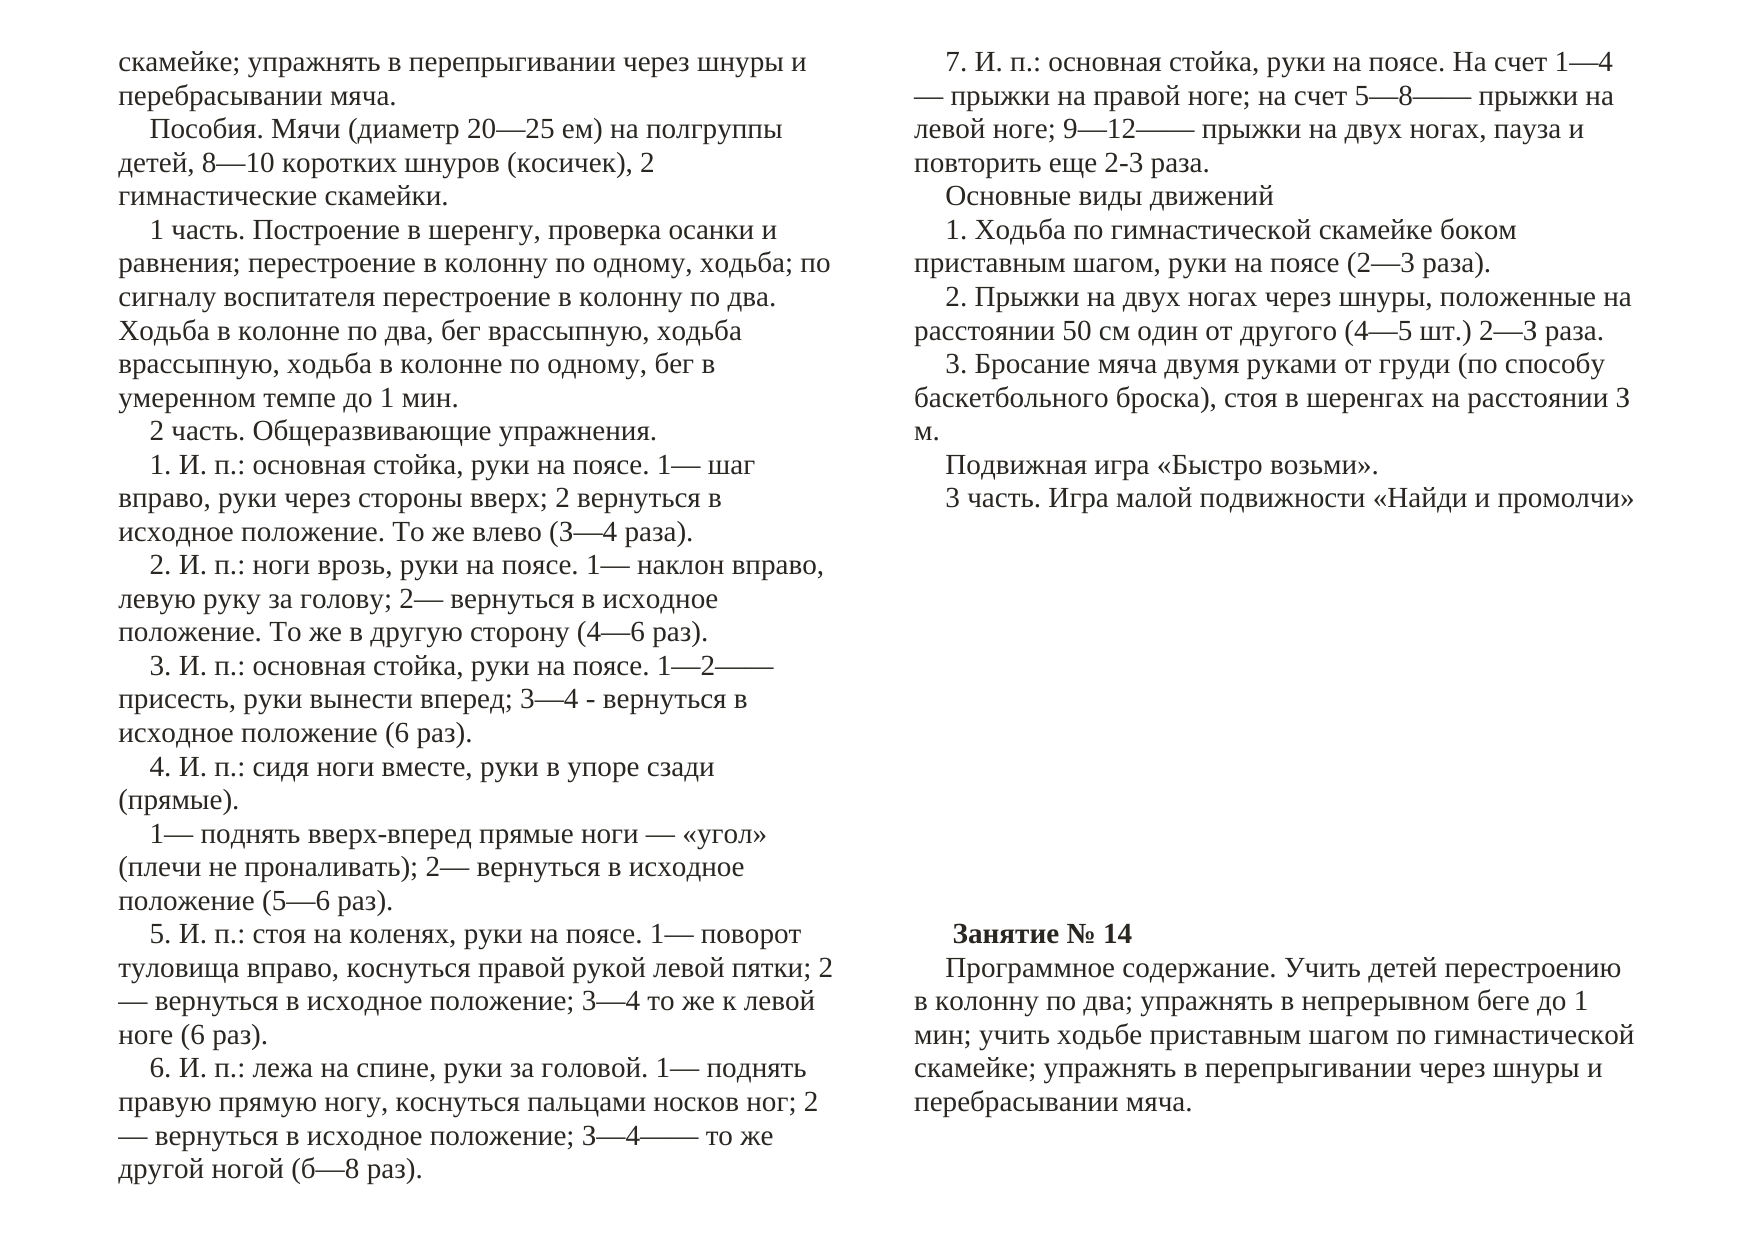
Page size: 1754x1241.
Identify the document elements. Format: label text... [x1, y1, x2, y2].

text 3 часть. Игра малой подвижности «Найди и промолчи» [914, 480, 1636, 514]
text 3. И. п.: основная стойка, руки на поясе. 1—2—— присесть, руки вынести вперед; 3—4 - вернуться в исходное положение (6 раз). [118, 648, 840, 749]
text 2. И. п.: ноги врозь, руки на поясе. 1— наклон вправо, левую руку за голову; 2— вернуться в исходное положение. То же в другую сторону (4—6 раз). [118, 547, 840, 648]
text 2. Прыжки на двух ногах через шнуры, положенные на расстоянии 50 см один от другого (4—5 шт.) 2—З раза. [914, 279, 1636, 346]
text 5. И. п.: стоя на коленях, руки на поясе. 1— поворот туловища вправо, коснуться правой рукой левой пятки; 2— вернуться в исходное положение; 3—4 то же к левой ноге (6 раз). [118, 916, 840, 1051]
text 1. Ходьба по гимнастической скамейке боком приставным шагом, руки на поясе (2—3 раза). [914, 212, 1636, 279]
text 7. И. п.: основная стойка, руки на поясе. На счет 1—4— прыжки на правой ноге; на счет 5—8—— прыжки на левой ноге; 9—12—— прыжки на двух ногах, пауза и повторить еще 2-3 раза. [914, 44, 1636, 178]
text 1 часть. Построение в шеренгу, проверка осанки и равнения; перестроение в колонну по одному, ходьба; по сигналу воспитателя перестроение в колонну по два. Ходьба в колонне по два, бег врассыпную, ходьба врассыпную, ходьба в колонне по одному, бег в умеренном темпе до 1 мин. [118, 212, 840, 413]
text Занятие № 14 [914, 916, 1636, 950]
text Подвижная игра «Быстро возьми». [914, 447, 1636, 480]
text 1— поднять вверх-вперед прямые ноги — «угол» (плечи не проналивать); 2— вернуться в исходное положение (5—6 раз). [118, 816, 840, 916]
text 6. И. п.: лежа на спине, руки за головой. 1— поднять правую прямую ногу, коснуться пальцами носков ног; 2— вернуться в исходное положение; З—4—— то же другой ногой (б—8 раз). [118, 1051, 840, 1185]
text Пособия. Мячи (диаметр 20—25 ем) на полгруппы детей, 8—10 коротких шнуров (косичек), 2 гимнастические скамейки. [118, 111, 840, 212]
text 1. И. п.: основная стойка, руки на поясе. 1— шаг вправо, руки через стороны вверх; 2 вернуться в исходное положение. То же влево (З—4 раза). [118, 447, 840, 547]
text Основные виды движений [914, 178, 1636, 212]
text 3. Бросание мяча двумя руками от груди (по способу баскетбольного броска), стоя в шеренгах на расстоянии З м. [914, 346, 1636, 447]
text 4. И. п.: сидя ноги вместе, руки в упоре сзади (прямые). [118, 749, 840, 816]
text 2 часть. Общеразвивающие упражнения. [118, 413, 840, 447]
